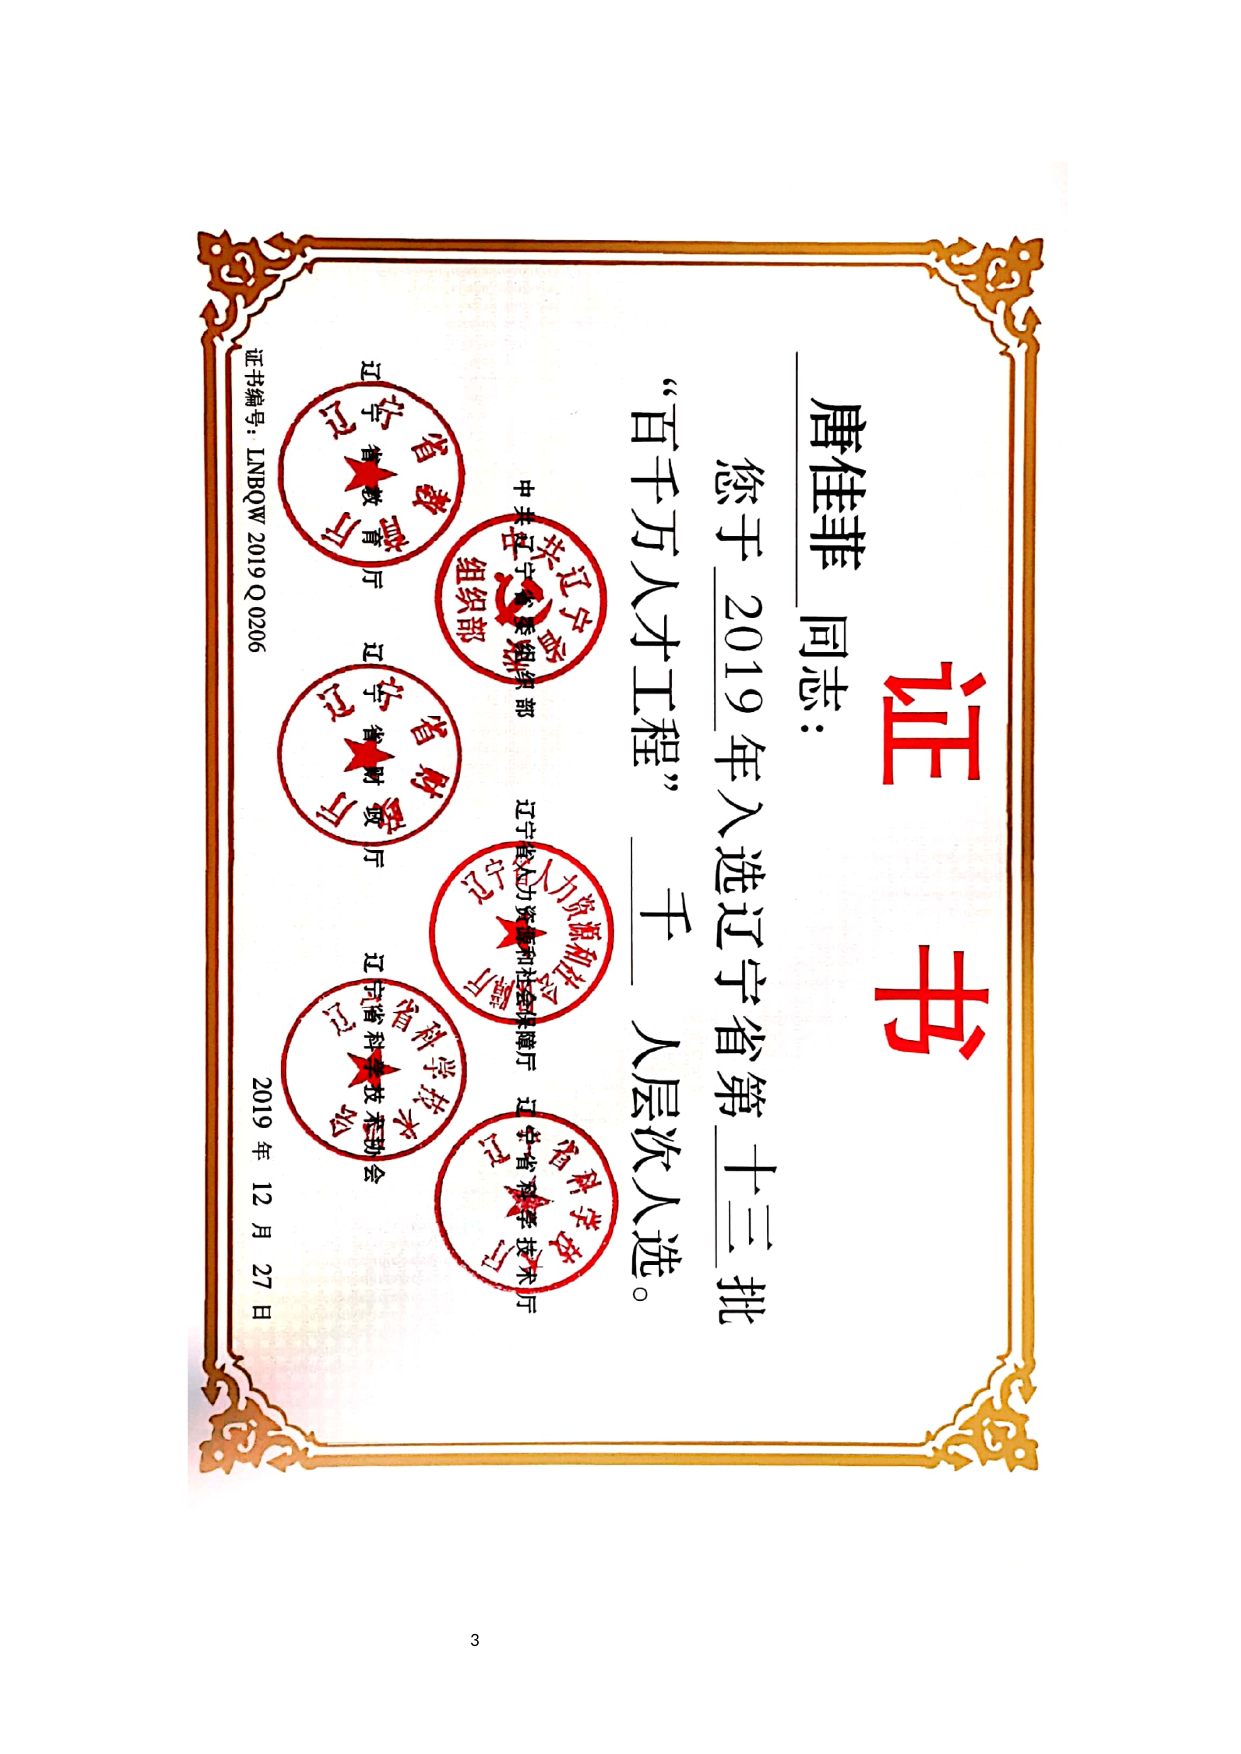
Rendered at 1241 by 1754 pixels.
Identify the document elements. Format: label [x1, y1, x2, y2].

picture [189, 163, 1068, 1568]
